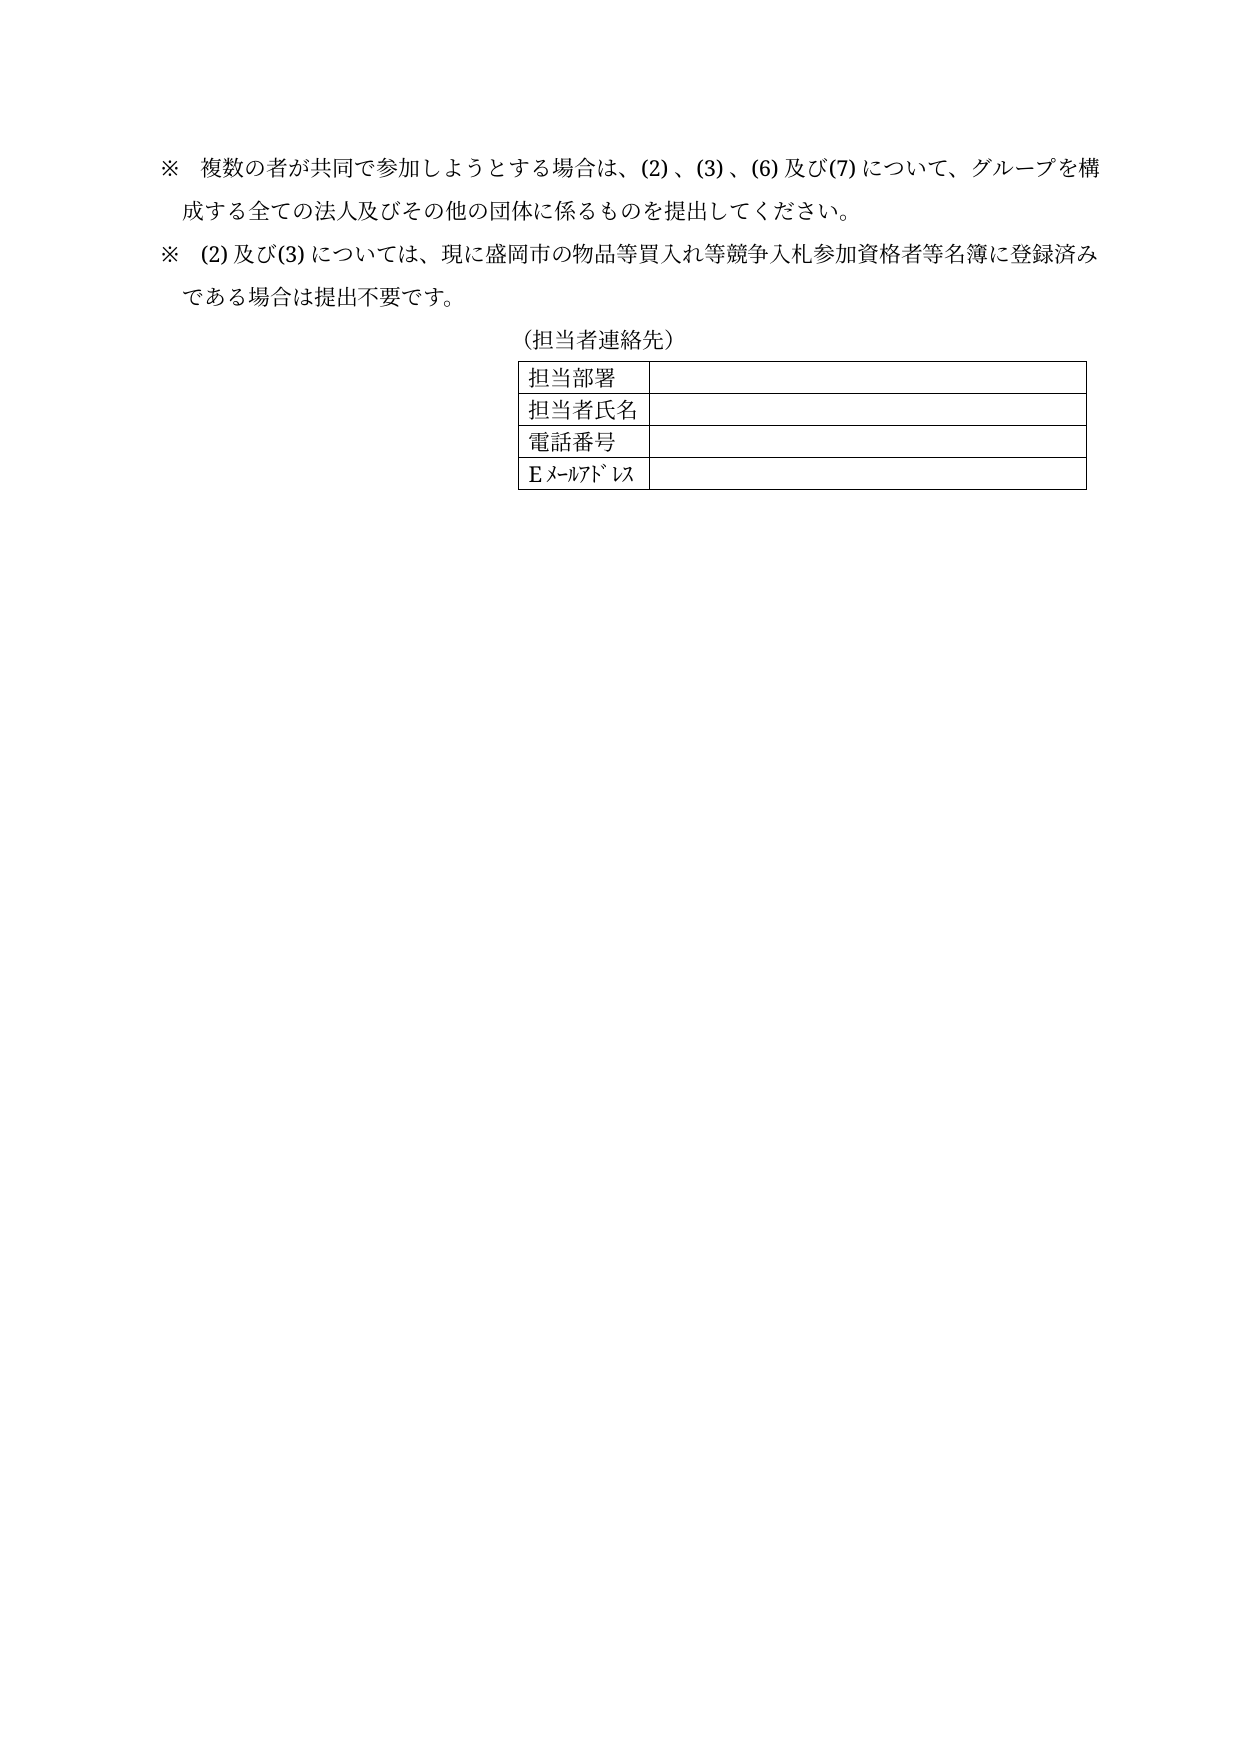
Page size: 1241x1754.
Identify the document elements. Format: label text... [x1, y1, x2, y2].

table_cell 担当者氏名 [519, 394, 649, 425]
text ※ 複数の者が共同で参加しようとする場合は、(2) 、(3) 、(6) 及び(7) について、グループを構成する全ての法人及びその他の団体に係るものを提出してください。 [161, 146, 1101, 232]
table_cell [650, 394, 1086, 425]
table_cell Eﾒｰﾙｱﾄﾞﾚｽ [519, 458, 649, 489]
table_cell 電話番号 [519, 426, 649, 457]
text （担当者連絡先） [139, 318, 1101, 361]
text ※ (2) 及び(3) については、現に盛岡市の物品等買入れ等競争入札参加資格者等名簿に登録済みである場合は提出不要です。 [161, 232, 1101, 318]
table_cell [650, 426, 1086, 457]
table_header 担当部署 [519, 362, 649, 393]
table_header [650, 362, 1086, 393]
table_cell [650, 458, 1086, 489]
